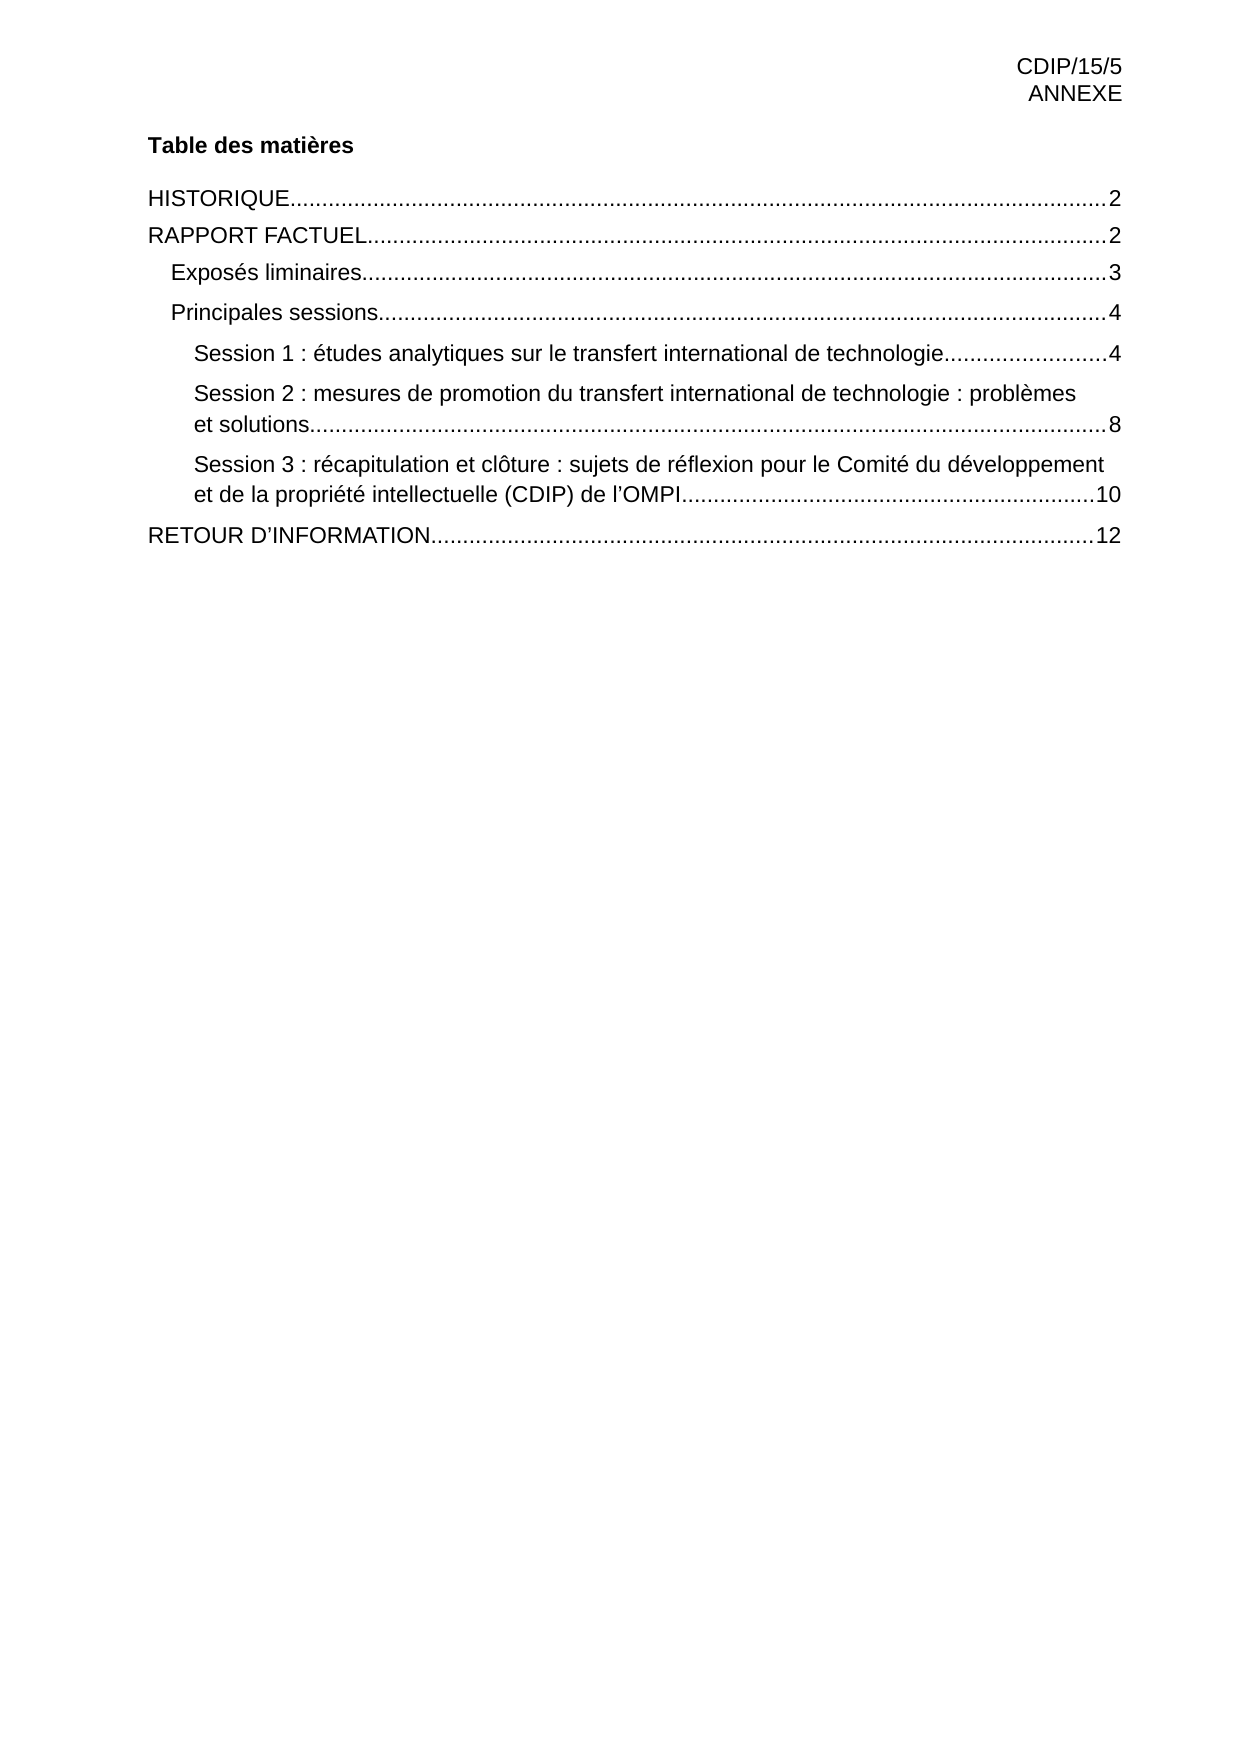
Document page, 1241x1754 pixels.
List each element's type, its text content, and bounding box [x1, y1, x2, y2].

text Session 3 : récapitulation et clôture : sujets de réflexion pour le Comité du développement et de la propriété intellectuelle (CDIP) de l’OMPI 10 [193, 451, 1122, 508]
text Session 2 : mesures de promotion du transfert international de technologie : problèmes et solutions 8 [193, 380, 1122, 437]
text Exposés liminaires 3 [171, 258, 1122, 285]
text Session 1 : études analytiques sur le transfert international de technologie 4 [193, 340, 1122, 366]
text Historique 2 [148, 185, 1122, 211]
text Retour d’information 12 [148, 522, 1122, 548]
text Principales sessions 4 [171, 299, 1122, 325]
text Rapport factuel 2 [148, 222, 1122, 248]
text Table des matières [148, 132, 1122, 158]
